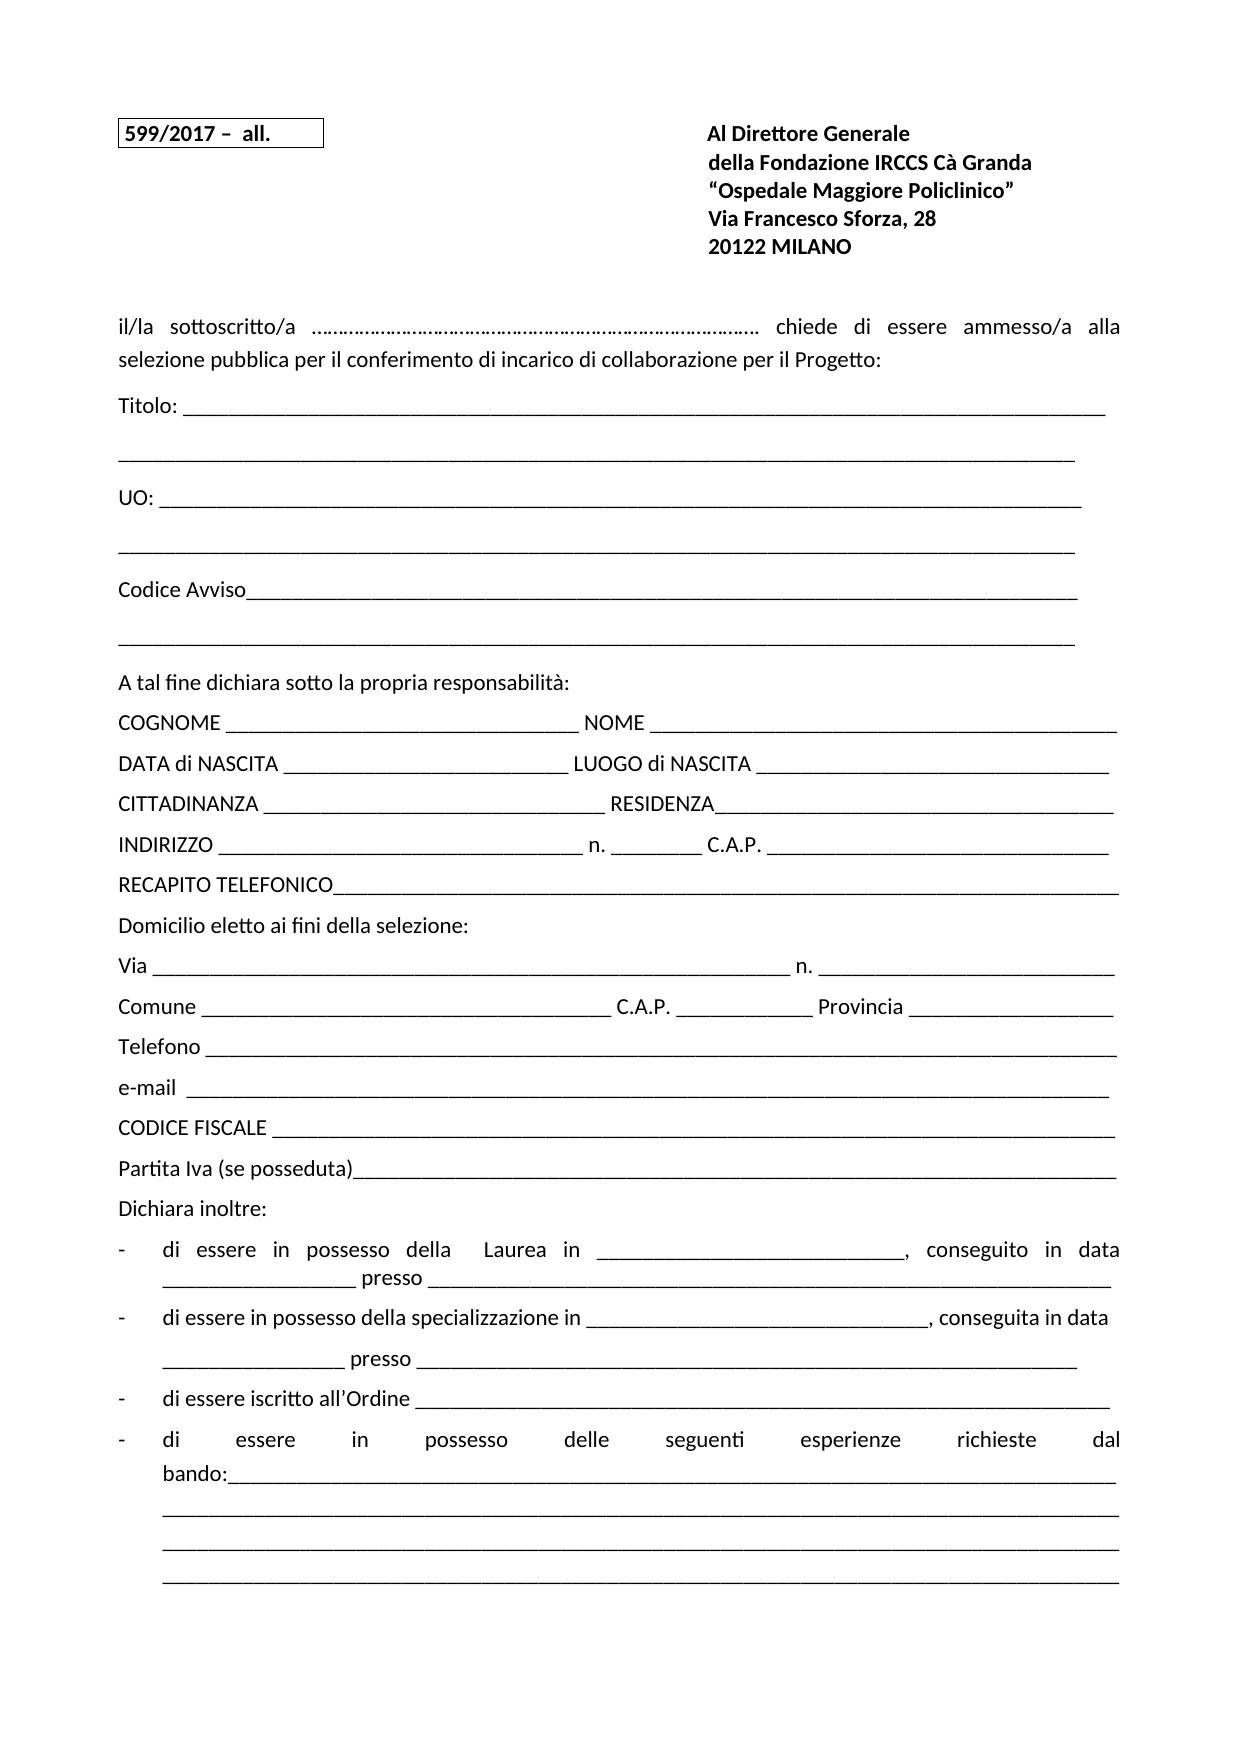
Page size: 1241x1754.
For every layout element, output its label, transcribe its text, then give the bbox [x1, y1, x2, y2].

list di essere in possesso della specializzazione in ______________________________, conseguita in data [118, 1303, 1122, 1332]
text ____________________________________________________________________________________ [118, 529, 1122, 558]
text UO: _________________________________________________________________________________ [118, 483, 1122, 512]
text ____________________________________________________________________________________ [118, 437, 1122, 466]
text il/la sottoscritto/a …………………………………………………………………………. chiede di essere ammesso/a alla selezione pubblica per il conferimento di incarico di collaborazione per il Progetto: [118, 312, 1122, 373]
text RECAPITO TELEFONICO_____________________________________________________________________ [118, 870, 1122, 898]
text e-mail _________________________________________________________________________________ [118, 1073, 1122, 1101]
text 20122 MILANO [708, 232, 1122, 260]
text Comune ____________________________________ C.A.P. ____________ Provincia __________________ [118, 992, 1122, 1020]
text INDIRIZZO ________________________________ n. ________ C.A.P. ______________________________ [118, 830, 1122, 858]
text della Fondazione IRCCS Cà Granda [634, 148, 1122, 176]
text ________________ presso __________________________________________________________ [162, 1344, 1122, 1372]
text CODICE FISCALE __________________________________________________________________________ [118, 1113, 1122, 1141]
text 599/2017 – all. Al Direttore Generale [119, 119, 323, 147]
text Titolo: _________________________________________________________________________________ [118, 391, 1122, 419]
text 599/2017 – all. Al Direttore Generale [324, 118, 1122, 148]
text Telefono ________________________________________________________________________________ [118, 1032, 1122, 1060]
text Domicilio eletto ai fini della selezione: [118, 911, 1122, 939]
text Via ________________________________________________________ n. __________________________ [118, 951, 1122, 979]
list di essere iscritto all’Ordine _____________________________________________________________ [118, 1384, 1122, 1413]
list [118, 1425, 1122, 1587]
text Dichiara inoltre: [118, 1194, 1122, 1222]
text DATA di NASCITA _________________________ LUOGO di NASCITA _______________________________ [118, 749, 1122, 777]
text Via Francesco Sforza, 28 [708, 204, 1122, 232]
text COGNOME _______________________________ NOME _________________________________________ [118, 708, 1122, 736]
text A tal fine dichiara sotto la propria responsabilità: [118, 668, 1122, 696]
text Partita Iva (se posseduta)___________________________________________________________________ [118, 1154, 1122, 1182]
text CITTADINANZA ______________________________ RESIDENZA___________________________________ [118, 789, 1122, 817]
text “Ospedale Maggiore Policlinico” [708, 176, 1122, 204]
text ____________________________________________________________________________________ [118, 622, 1122, 650]
text Codice Avviso_________________________________________________________________________ [118, 576, 1122, 604]
list di essere in possesso della Laurea in ___________________________, conseguito in data _________________ presso ____________________________________________________________ [118, 1235, 1122, 1291]
